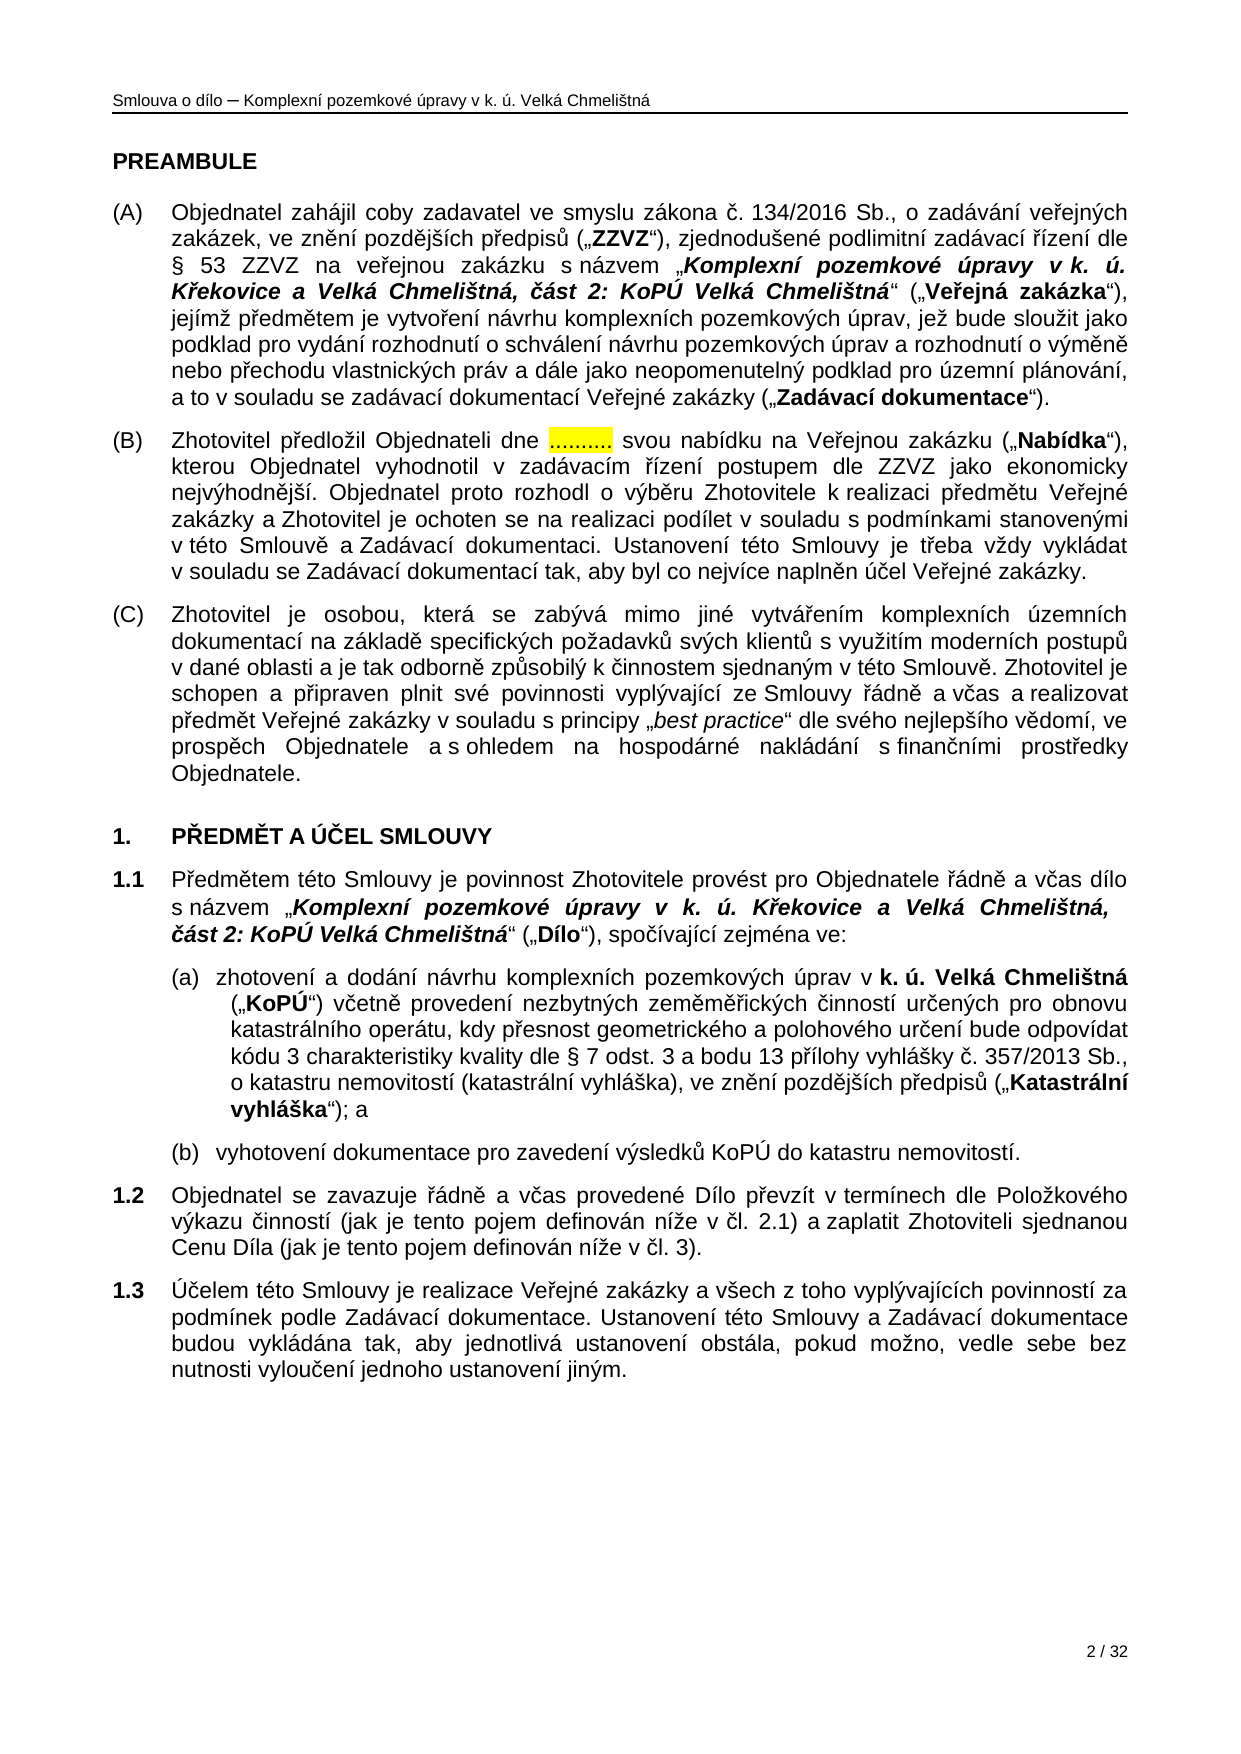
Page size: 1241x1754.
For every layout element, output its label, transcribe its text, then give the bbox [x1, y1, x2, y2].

text Předmětem této Smlouvy je povinnost Zhotovitele provést pro Objednatele řádně a včas dílo s názvem „Komplexní pozemkové úpravy v k. ú. Křekovice a Velká Chmelištná, část 2: KoPÚ Velká Chmelištná“ („Dílo“), spočívající zejména ve: [112, 866, 1128, 947]
text Objednatel zahájil coby zadavatel ve smyslu zákona č. 134/2016 Sb., o zadávání veřejných zakázek, ve znění pozdějších předpisů („ZZVZ“), zjednodušené podlimitní zadávací řízení dle § 53 ZZVZ na veřejnou zakázku s názvem „Komplexní pozemkové úpravy v k. ú. Křekovice a Velká Chmelištná, část 2: KoPÚ Velká Chmelištná“ („Veřejná zakázka“), jejímž předmětem je vytvoření návrhu komplexních pozemkových úprav, jež bude sloužit jako podklad pro vydání rozhodnutí o schválení návrhu pozemkových úprav a rozhodnutí o výměně nebo přechodu vlastnických práv a dále jako neopomenutelný podklad pro územní plánování, a to v souladu se zadávací dokumentací Veřejné zakázky („Zadávací dokumentace“). [112, 199, 1128, 410]
text Zhotovitel předložil Objednateli dne .......... svou nabídku na Veřejnou zakázku („Nabídka“), kterou Objednatel vyhodnotil v zadávacím řízení postupem dle ZZVZ jako ekonomicky nejvýhodnější. Objednatel proto rozhodl o výběru Zhotovitele k realizaci předmětu Veřejné zakázky a Zhotovitel je ochoten se na realizaci podílet v souladu s podmínkami stanovenými v této Smlouvě a Zadávací dokumentaci. Ustanovení této Smlouvy je třeba vždy vykládat v souladu se Zadávací dokumentací tak, aby byl co nejvíce naplněn účel Veřejné zakázky. [112, 427, 1128, 585]
text Zhotovitel je osobou, která se zabývá mimo jiné vytvářením komplexních územních dokumentací na základě specifických požadavků svých klientů s využitím moderních postupů v dané oblasti a je tak odborně způsobilý k činnostem sjednaným v této Smlouvě. Zhotovitel je schopen a připraven plnit své povinnosti vyplývající ze Smlouvy řádně a včas a realizovat předmět Veřejné zakázky v souladu s principy „best practice“ dle svého nejlepšího vědomí, ve prospěch Objednatele a s ohledem na hospodárné nakládání s finančními prostředky Objednatele. [112, 601, 1128, 786]
text Předmět a účel smlouvy [112, 823, 1128, 850]
subtitle Preambule [112, 148, 1128, 174]
text Účelem této Smlouvy je realizace Veřejné zakázky a všech z toho vyplývajících povinností za podmínek podle Zadávací dokumentace. Ustanovení této Smlouvy a Zadávací dokumentace budou vykládána tak, aby jednotlivá ustanovení obstála, pokud možno, vedle sebe bez nutnosti vyloučení jednoho ustanovení jiným. [112, 1277, 1128, 1383]
text vyhotovení dokumentace pro zavedení výsledků KoPÚ do katastru nemovitostí. [171, 1138, 1128, 1165]
text zhotovení a dodání návrhu komplexních pozemkových úprav v k. ú. Velká Chmelištná („KoPÚ“) včetně provedení nezbytných zeměměřických činností určených pro obnovu katastrálního operátu, kdy přesnost geometrického a polohového určení bude odpovídat kódu 3 charakteristiky kvality dle § 7 odst. 3 a bodu 13 přílohy vyhlášky č. 357/2013 Sb., o katastru nemovitostí (katastrální vyhláška), ve znění pozdějších předpisů („Katastrální vyhláška“); a [171, 964, 1128, 1122]
text Objednatel se zavazuje řádně a včas provedené Dílo převzít v termínech dle Položkového výkazu činností (jak je tento pojem definován níže v čl. 2.1) a zaplatit Zhotoviteli sjednanou Cenu Díla (jak je tento pojem definován níže v čl. 3). [112, 1182, 1128, 1261]
